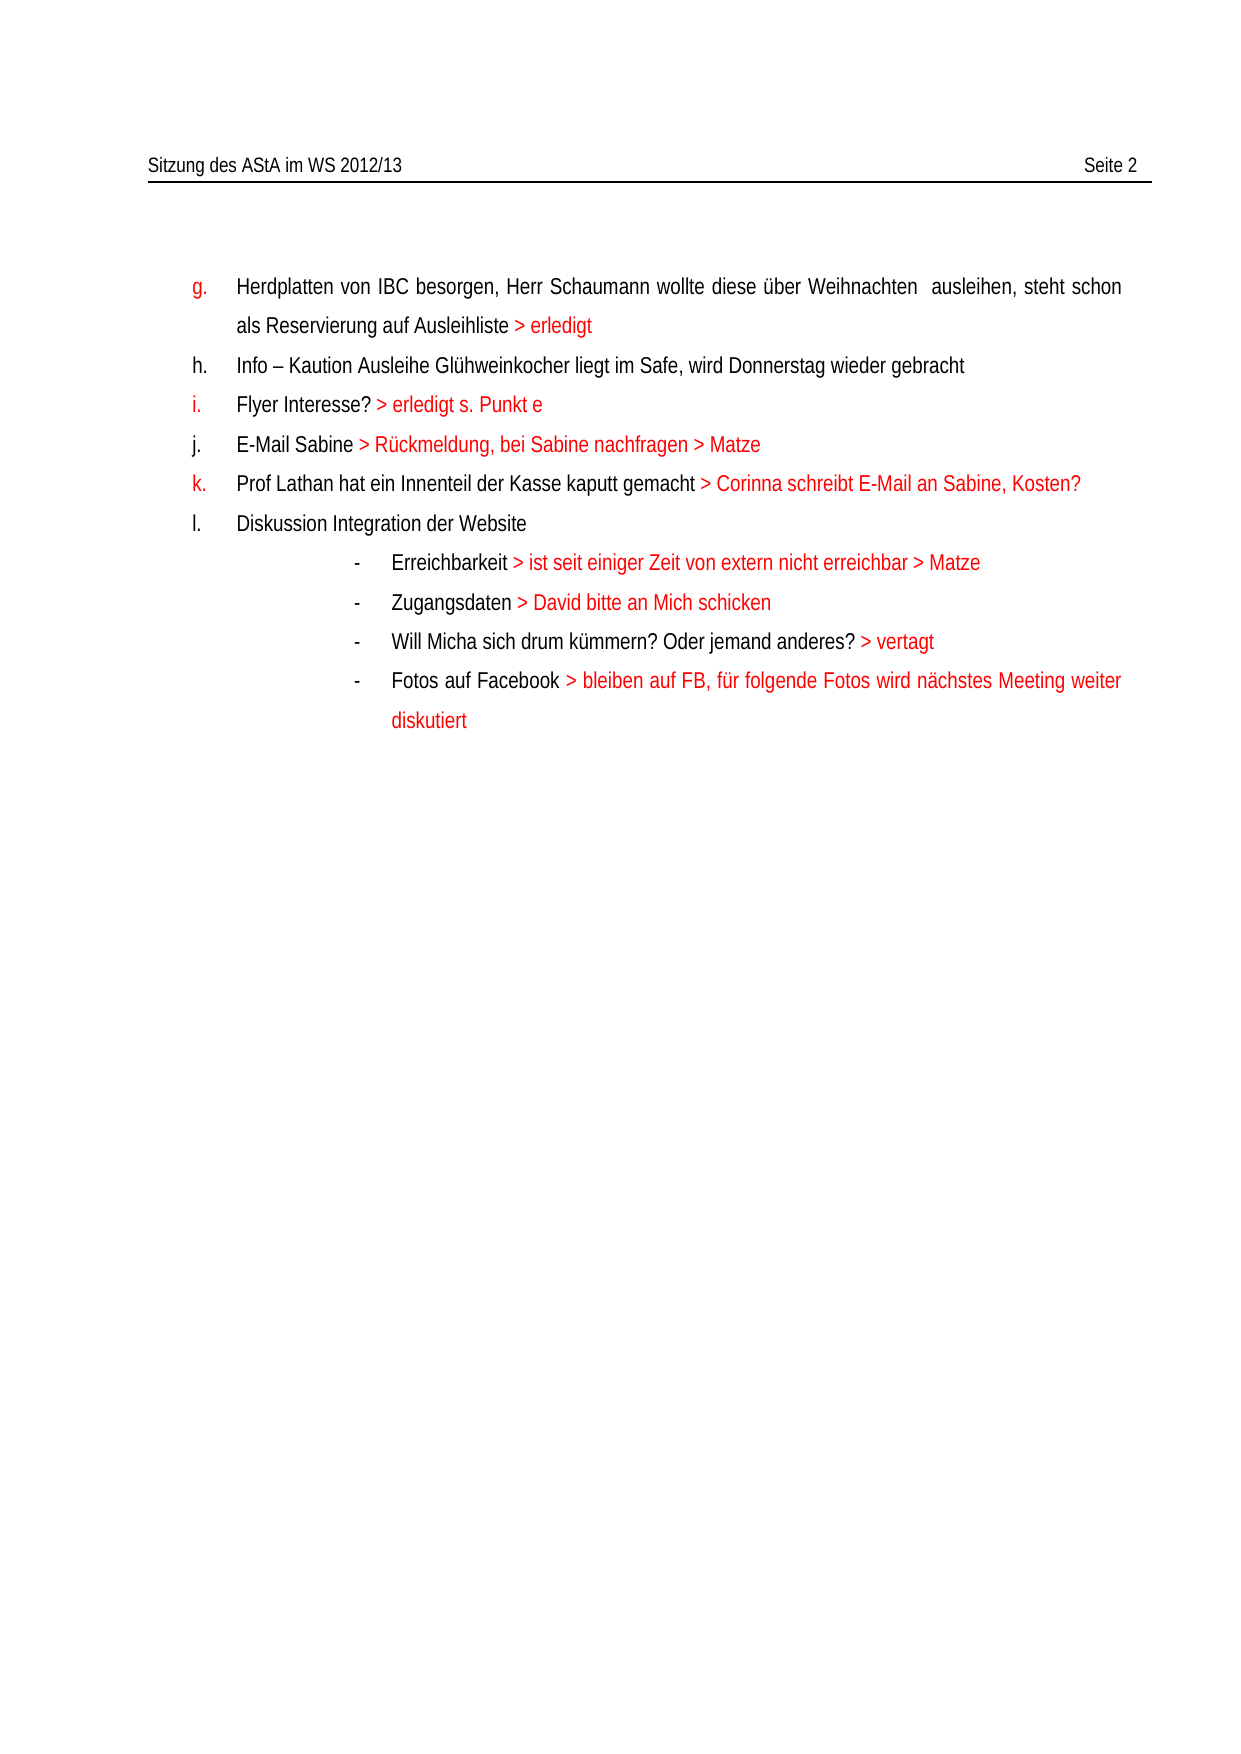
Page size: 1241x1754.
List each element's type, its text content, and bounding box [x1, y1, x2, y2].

list Erreichbarkeit > ist seit einiger Zeit von extern nicht erreichbar > Matze [354, 549, 1122, 575]
list Info – Kaution Ausleihe Glühweinkocher liegt im Safe, wird Donnerstag wieder gebracht [192, 352, 1122, 378]
list Prof Lathan hat ein Innenteil der Kasse kaputt gemacht > Corinna schreibt E-Mail an Sabine, Kosten? [192, 470, 1122, 496]
list Diskussion Integration der Website [192, 509, 1122, 536]
list Zugangsdaten > David bitte an Mich schicken [354, 588, 1122, 615]
list E-Mail Sabine > Rückmeldung, bei Sabine nachfragen > Matze [192, 431, 1122, 457]
list Herdplatten von IBC besorgen, Herr Schaumann wollte diese über Weihnachten ausleihen, steht schon als Reservierung auf Ausleihliste > erledigt [192, 273, 1122, 338]
list Fotos auf Facebook > bleiben auf FB, für folgende Fotos wird nächstes Meeting weiter diskutiert [354, 667, 1122, 733]
list Flyer Interesse? > erledigt s. Punkt e [192, 391, 1122, 417]
list Will Micha sich drum kümmern? Oder jemand anderes? > vertagt [354, 628, 1122, 654]
